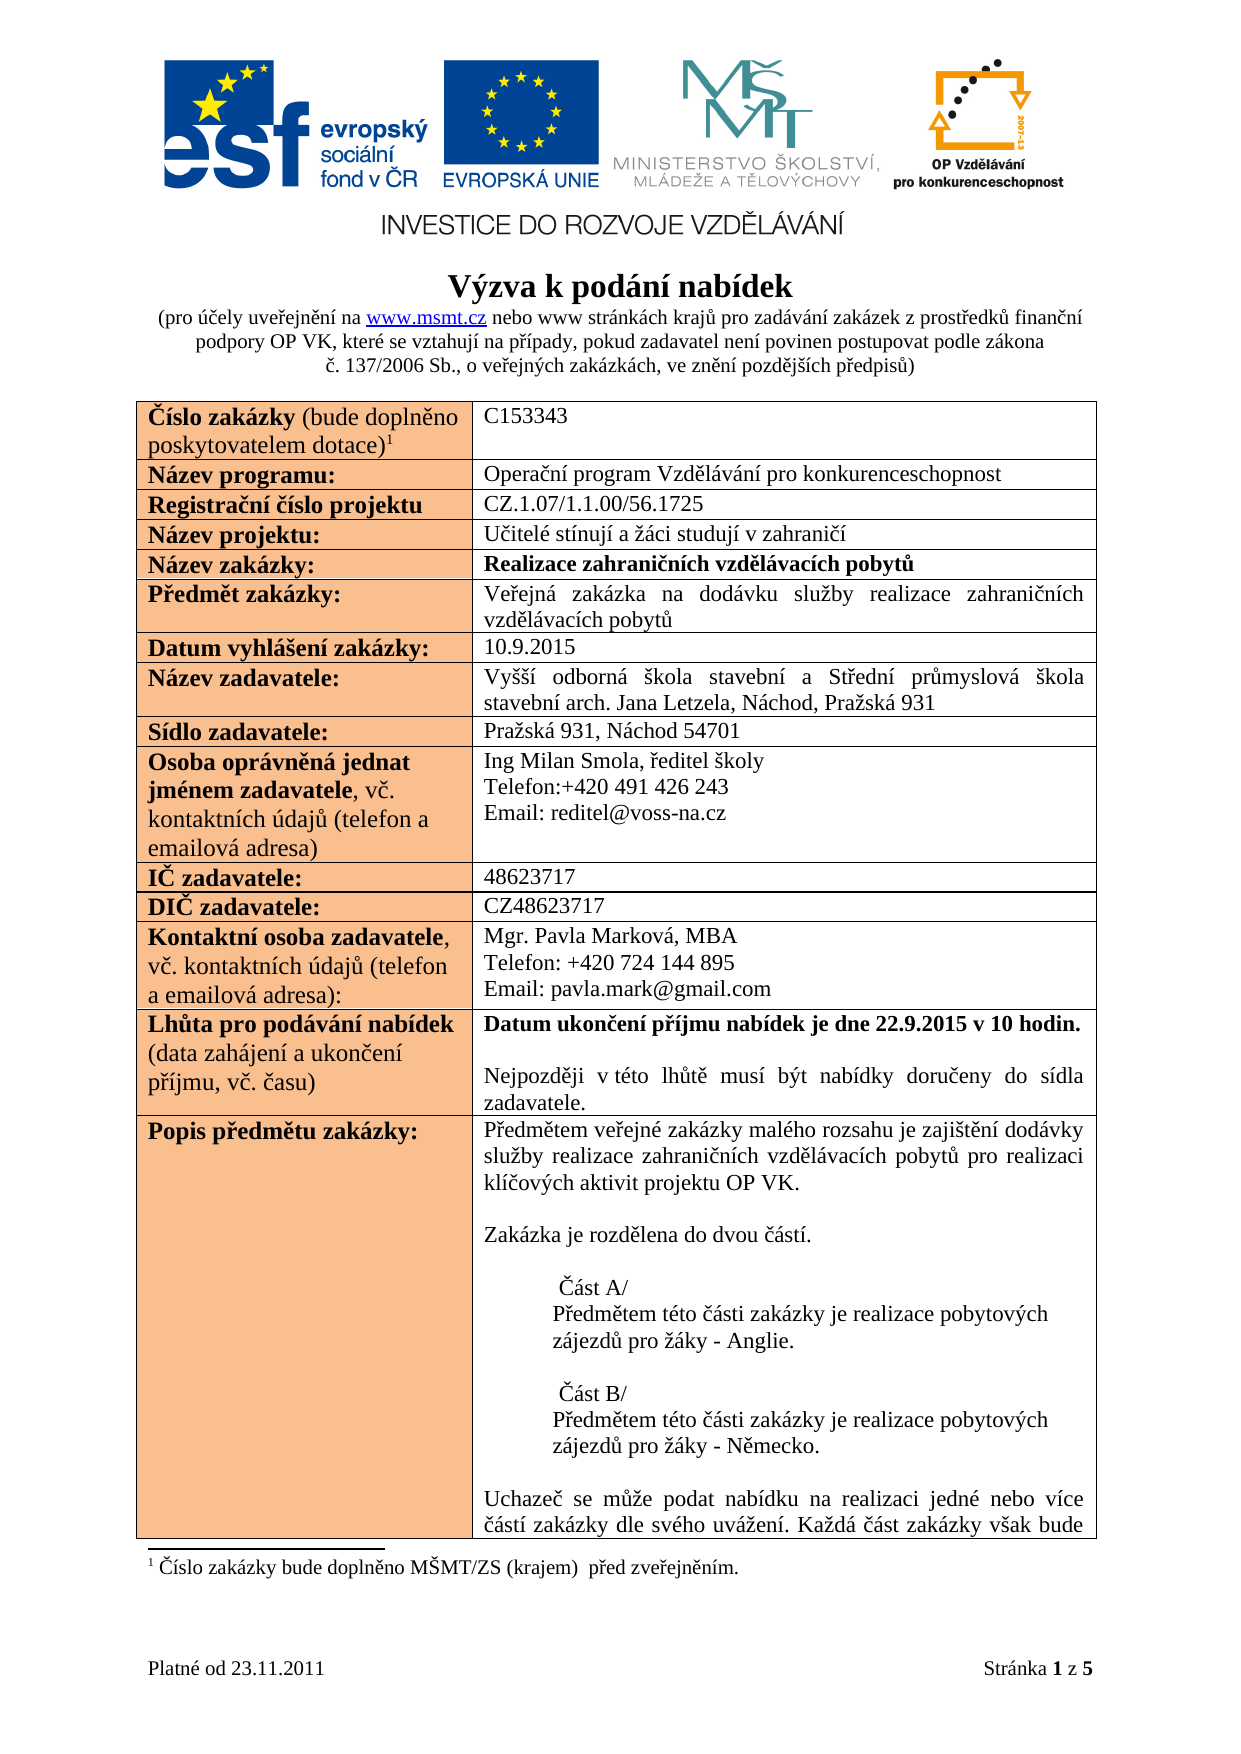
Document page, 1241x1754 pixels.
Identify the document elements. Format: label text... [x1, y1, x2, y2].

table_cell DIČ zadavatele: [137, 893, 472, 921]
table_cell Mgr. Pavla Marková, MBA Telefon: +420 724 144 895 Email: pavla.mark@gmail.com [473, 922, 1096, 1008]
table_cell Předmět zakázky: [137, 580, 472, 632]
table_cell Sídlo zadavatele: [137, 717, 472, 746]
table_cell Datum ukončení příjmu nabídek je dne 22.9.2015 v 10 hodin. Nejpozději v této lhůtě musí být nabídky doručeny do sídla zadavatele. [473, 1010, 1096, 1115]
table_cell Realizace zahraničních vzdělávacích pobytů [473, 550, 1096, 578]
text Výzva k podání nabídek [148, 148, 1093, 304]
table_header C153343 [473, 402, 1096, 459]
table_header Číslo zakázky (bude doplněno poskytovatelem dotace) [137, 402, 472, 459]
table_cell Osoba oprávněná jednat jménem zadavatele, vč. kontaktních údajů (telefon a emailová adresa) [137, 747, 472, 862]
table_cell Název zakázky: [137, 550, 472, 578]
table_cell Kontaktní osoba zadavatele, vč. kontaktních údajů (telefon a emailová adresa): [137, 922, 472, 1008]
table_cell 10.9.2015 [473, 633, 1096, 662]
table_cell Registrační číslo projektu [137, 490, 472, 519]
table_cell Vyšší odborná škola stavební a Střední průmyslová škola stavební arch. Jana Letzela, Náchod, Pražská 931 [473, 663, 1096, 716]
table_cell Název zadavatele: [137, 663, 472, 716]
table_cell Ing Milan Smola, ředitel školy Telefon:+420 491 426 243 Email: reditel@voss-na.cz [473, 747, 1096, 862]
table_cell 48623717 [473, 863, 1096, 891]
picture [116, 20, 1125, 267]
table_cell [137, 1116, 472, 1538]
table_cell IČ zadavatele: [137, 863, 472, 891]
table_cell Název programu: [137, 460, 472, 489]
table_cell Datum vyhlášení zakázky: [137, 633, 472, 662]
table_cell Učitelé stínují a žáci studují v zahraničí [473, 520, 1096, 549]
text (pro účely uveřejnění na www.msmt.cz nebo www stránkách krajů pro zadávání zakázek z prostředků finanční podpory OP VK, které se vztahují na případy, pokud zadavatel není povinen postupovat podle zákona č. 137/2006 Sb., o veřejných zakázkách, ve znění pozdějších předpisů) [148, 304, 1093, 377]
table_cell CZ48623717 [473, 893, 1096, 921]
table_cell CZ.1.07/1.1.00/56.1725 [473, 490, 1096, 519]
table_cell Název projektu: [137, 520, 472, 549]
table_cell Pražská 931, Náchod 54701 [473, 717, 1096, 746]
table_cell Veřejná zakázka na dodávku služby realizace zahraničních vzdělávacích pobytů [473, 580, 1096, 632]
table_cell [473, 1116, 1096, 1538]
table_cell Operační program Vzdělávání pro konkurenceschopnost [473, 460, 1096, 489]
table_cell Lhůta pro podávání nabídek (data zahájení a ukončení příjmu, vč. času) [137, 1010, 472, 1115]
